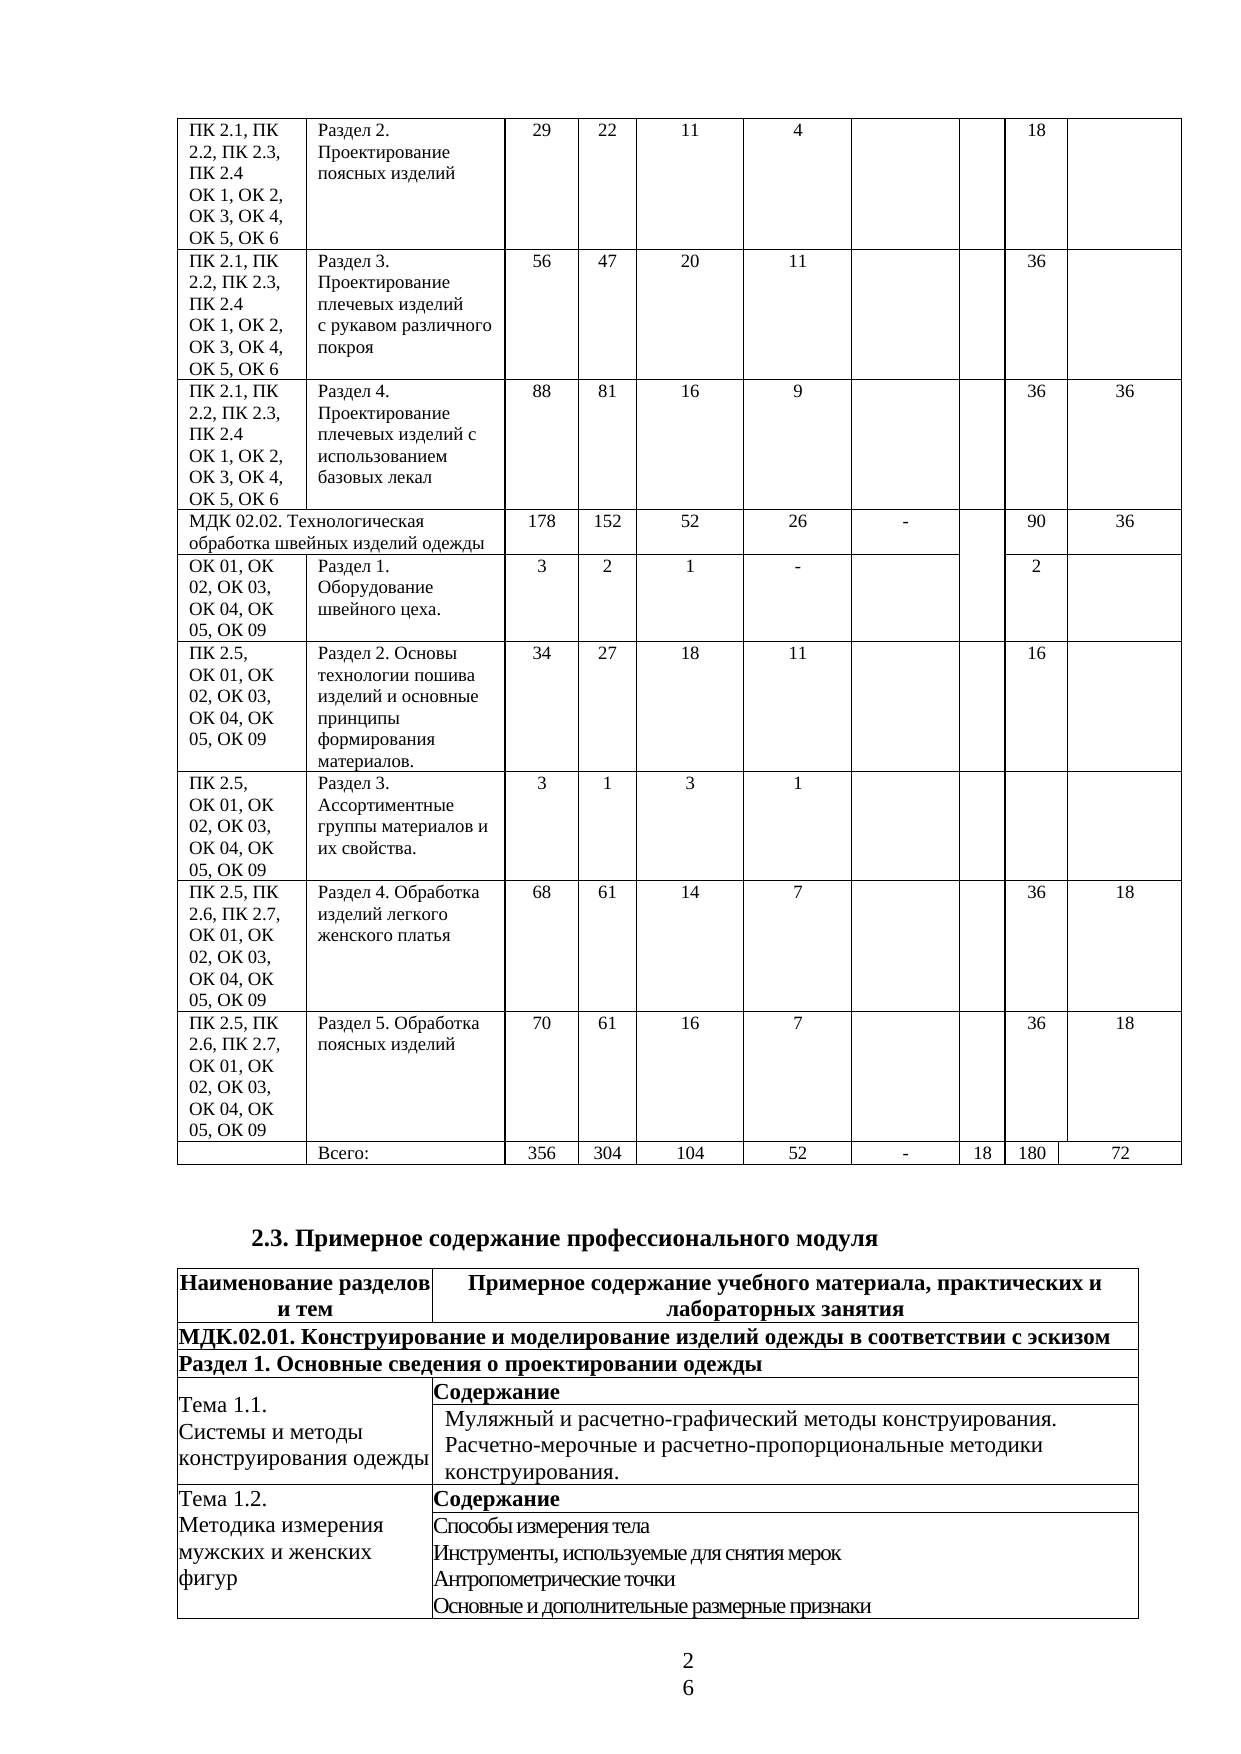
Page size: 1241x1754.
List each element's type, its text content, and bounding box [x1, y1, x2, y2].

table_cell [1068, 119, 1181, 248]
table_cell 18 [1068, 1012, 1181, 1141]
table_cell ПК 2.5, ОК 01, ОК 02, ОК 03, ОК 04, ОК 05, ОК 09 [178, 772, 306, 880]
table_cell Муляжный и расчетно-графический методы конструирования. Расчетно-мерочные и расчетно-пропорциональные методики конструирования. [433, 1405, 1138, 1484]
table_cell 356 [506, 1142, 578, 1163]
table_cell 36 [1006, 250, 1067, 379]
table_cell [852, 555, 959, 641]
table_cell Раздел 5. Обработка поясных изделий [307, 1012, 504, 1141]
table_cell 61 [579, 1012, 636, 1141]
table_cell 3 [506, 772, 578, 880]
table_cell ОК 01, ОК 02, ОК 03, ОК 04, ОК 05, ОК 09 [178, 555, 306, 641]
table_cell Способы измерения тела Инструменты, используемые для снятия мерок Антропометрические точки Основные и дополнительные размерные признаки [433, 1513, 1138, 1618]
table_cell Раздел 2. Проектирование поясных изделий [307, 119, 504, 248]
table_cell ПК 2.1, ПК 2.2, ПК 2.3, ПК 2.4 ОК 1, ОК 2, ОК 3, ОК 4, ОК 5, ОК 6 [178, 380, 306, 509]
table_cell 36 [1068, 510, 1181, 553]
table_cell [960, 119, 1004, 248]
table_cell Тема 1.2. Методика измерения мужских и женских фигур [178, 1485, 432, 1618]
table_cell - [852, 1142, 959, 1163]
table_cell ПК 2.5, ПК 2.6, ПК 2.7, ОК 01, ОК 02, ОК 03, ОК 04, ОК 05, ОК 09 [178, 1012, 306, 1141]
table_cell 14 [637, 881, 743, 1011]
table_cell Содержание [433, 1485, 1138, 1512]
table_cell [1068, 772, 1181, 880]
table_cell Раздел 3. Проектирование плечевых изделий с рукавом различного покроя [307, 250, 504, 379]
table_cell 16 [637, 380, 743, 509]
table_cell 20 [637, 250, 743, 379]
table_cell 304 [579, 1142, 636, 1163]
table_cell ПК 2.1, ПК 2.2, ПК 2.3, ПК 2.4 ОК 1, ОК 2, ОК 3, ОК 4, ОК 5, ОК 6 [178, 119, 306, 248]
table_cell 52 [637, 510, 743, 553]
table_cell 4 [744, 119, 851, 248]
table_cell ПК 2.5, ПК 2.6, ПК 2.7, ОК 01, ОК 02, ОК 03, ОК 04, ОК 05, ОК 09 [178, 881, 306, 1011]
table_cell 180 [1006, 1142, 1058, 1163]
table_cell 27 [579, 642, 636, 771]
table_header Наименование разделов и тем [178, 1269, 432, 1322]
table_cell [852, 1012, 959, 1141]
table_cell [852, 250, 959, 379]
table_cell 18 [960, 1142, 1004, 1163]
table_cell 2 [1006, 555, 1067, 641]
table_cell 36 [1068, 380, 1181, 509]
table_cell 29 [506, 119, 578, 248]
table_cell [1068, 250, 1181, 379]
table_cell [960, 380, 1004, 509]
table_cell [960, 881, 1004, 1011]
table_cell 18 [637, 642, 743, 771]
table_cell 56 [506, 250, 578, 379]
table_cell 3 [506, 555, 578, 641]
table_cell Раздел 1. Оборудование швейного цеха. [307, 555, 504, 641]
table_cell 52 [744, 1142, 851, 1163]
table_cell 18 [1006, 119, 1067, 248]
table_cell Тема 1.1. Системы и методы конструирования одежды [178, 1378, 432, 1484]
table_cell 70 [506, 1012, 578, 1141]
table_cell - [852, 510, 959, 553]
table_cell 16 [637, 1012, 743, 1141]
table_cell 11 [744, 250, 851, 379]
table_cell [852, 642, 959, 771]
table_cell [852, 380, 959, 509]
table_cell 16 [1006, 642, 1067, 771]
table_cell 61 [579, 881, 636, 1011]
table_cell 9 [744, 380, 851, 509]
table_header Примерное содержание учебного материала, практических и лабораторных занятия [433, 1269, 1138, 1322]
table_cell 68 [506, 881, 578, 1011]
table_cell 104 [637, 1142, 743, 1163]
table_cell 11 [744, 642, 851, 771]
table_cell Раздел 3. Ассортиментные группы материалов и их свойства. [307, 772, 504, 880]
table_cell 178 [506, 510, 578, 553]
table_cell [852, 119, 959, 248]
table_cell 11 [637, 119, 743, 248]
table_cell Раздел 1. Основные сведения о проектировании одежды [178, 1350, 1138, 1377]
text 2.3. Примерное содержание профессионального модуля [177, 1223, 1181, 1251]
table_cell [1006, 772, 1067, 880]
table_cell ПК 2.5, ОК 01, ОК 02, ОК 03, ОК 04, ОК 05, ОК 09 [178, 642, 306, 771]
table_cell 34 [506, 642, 578, 771]
table_cell [1068, 642, 1181, 771]
table_cell [852, 772, 959, 880]
table_cell МДК.02.01. Конструирование и моделирование изделий одежды в соответствии с эскизом [178, 1323, 1138, 1349]
table_cell [960, 772, 1004, 880]
table_cell ПК 2.1, ПК 2.2, ПК 2.3, ПК 2.4 ОК 1, ОК 2, ОК 3, ОК 4, ОК 5, ОК 6 [178, 250, 306, 379]
table_cell 1 [744, 772, 851, 880]
table_cell [960, 250, 1004, 379]
table_cell 36 [1006, 380, 1067, 509]
table_cell 1 [579, 772, 636, 880]
table_cell 90 [1006, 510, 1067, 553]
table_cell 47 [579, 250, 636, 379]
table_cell 2 [579, 555, 636, 641]
table_cell [960, 510, 1004, 641]
table_cell Содержание [433, 1378, 1138, 1404]
table_cell [1068, 555, 1181, 641]
table_cell Раздел 4. Проектирование плечевых изделий с использованием базовых лекал [307, 380, 504, 509]
table_cell [178, 1142, 306, 1163]
table_cell [852, 881, 959, 1011]
table_cell 26 [744, 510, 851, 553]
table_cell Раздел 4. Обработка изделий легкого женского платья [307, 881, 504, 1011]
table_cell 3 [637, 772, 743, 880]
table_cell [960, 1012, 1004, 1141]
table_cell 36 [1006, 1012, 1067, 1141]
table_cell Всего: [307, 1142, 504, 1163]
table_cell 7 [744, 881, 851, 1011]
table_cell 22 [579, 119, 636, 248]
table_cell 152 [579, 510, 636, 553]
table_cell [960, 642, 1004, 771]
table_cell 36 [1006, 881, 1067, 1011]
table_cell 72 [1059, 1142, 1181, 1163]
table_cell 18 [1068, 881, 1181, 1011]
table_cell 7 [744, 1012, 851, 1141]
table_cell 1 [637, 555, 743, 641]
table_cell 81 [579, 380, 636, 509]
table_cell - [744, 555, 851, 641]
table_cell Раздел 2. Основы технологии пошива изделий и основные принципы формирования материалов. [307, 642, 504, 771]
table_cell МДК 02.02. Технологическая обработка швейных изделий одежды [178, 510, 504, 553]
table_cell 88 [506, 380, 578, 509]
